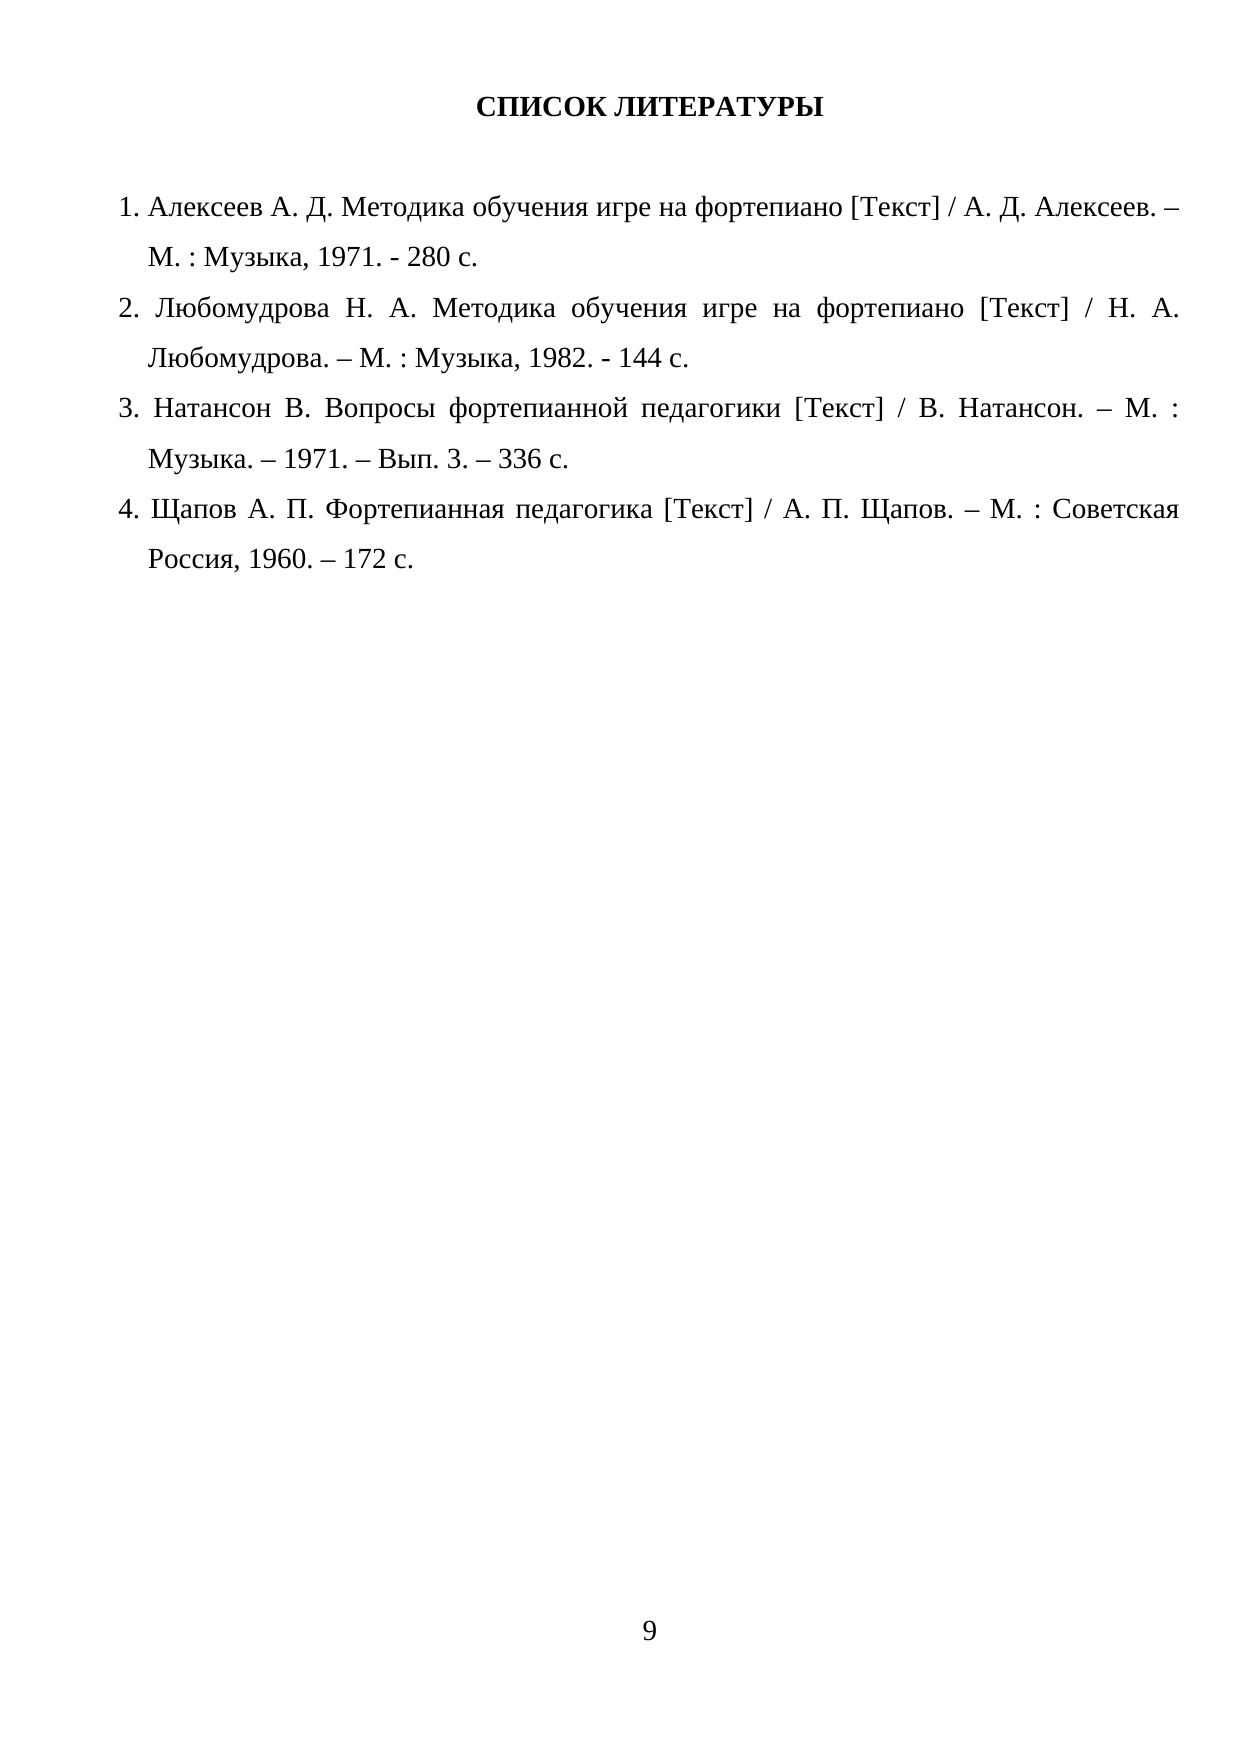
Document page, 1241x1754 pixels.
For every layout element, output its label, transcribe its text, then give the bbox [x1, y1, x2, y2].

text 2. Любомудрова Н. А. Методика обучения игре на фортепиано [Текст] / Н. А. Любомудрова. – М. : Музыка, 1982. - 144 с. [118, 290, 1181, 374]
text 3. Натансон В. Вопросы фортепианной педагогики [Текст] / В. Натансон. – М. : Музыка. – 1971. – Вып. 3. – 336 с. [118, 391, 1181, 474]
text 1. Алексеев А. Д. Методика обучения игре на фортепиано [Текст] / А. Д. Алексеев. – М. : Музыка, 1971. - 280 с. [118, 189, 1181, 273]
text 4. Щапов А. П. Фортепианная педагогика [Текст] / А. П. Щапов. – М. : Советская Россия, 1960. – 172 с. [118, 491, 1181, 575]
text СПИСОК ЛИТЕРАТУРЫ [118, 89, 1181, 122]
